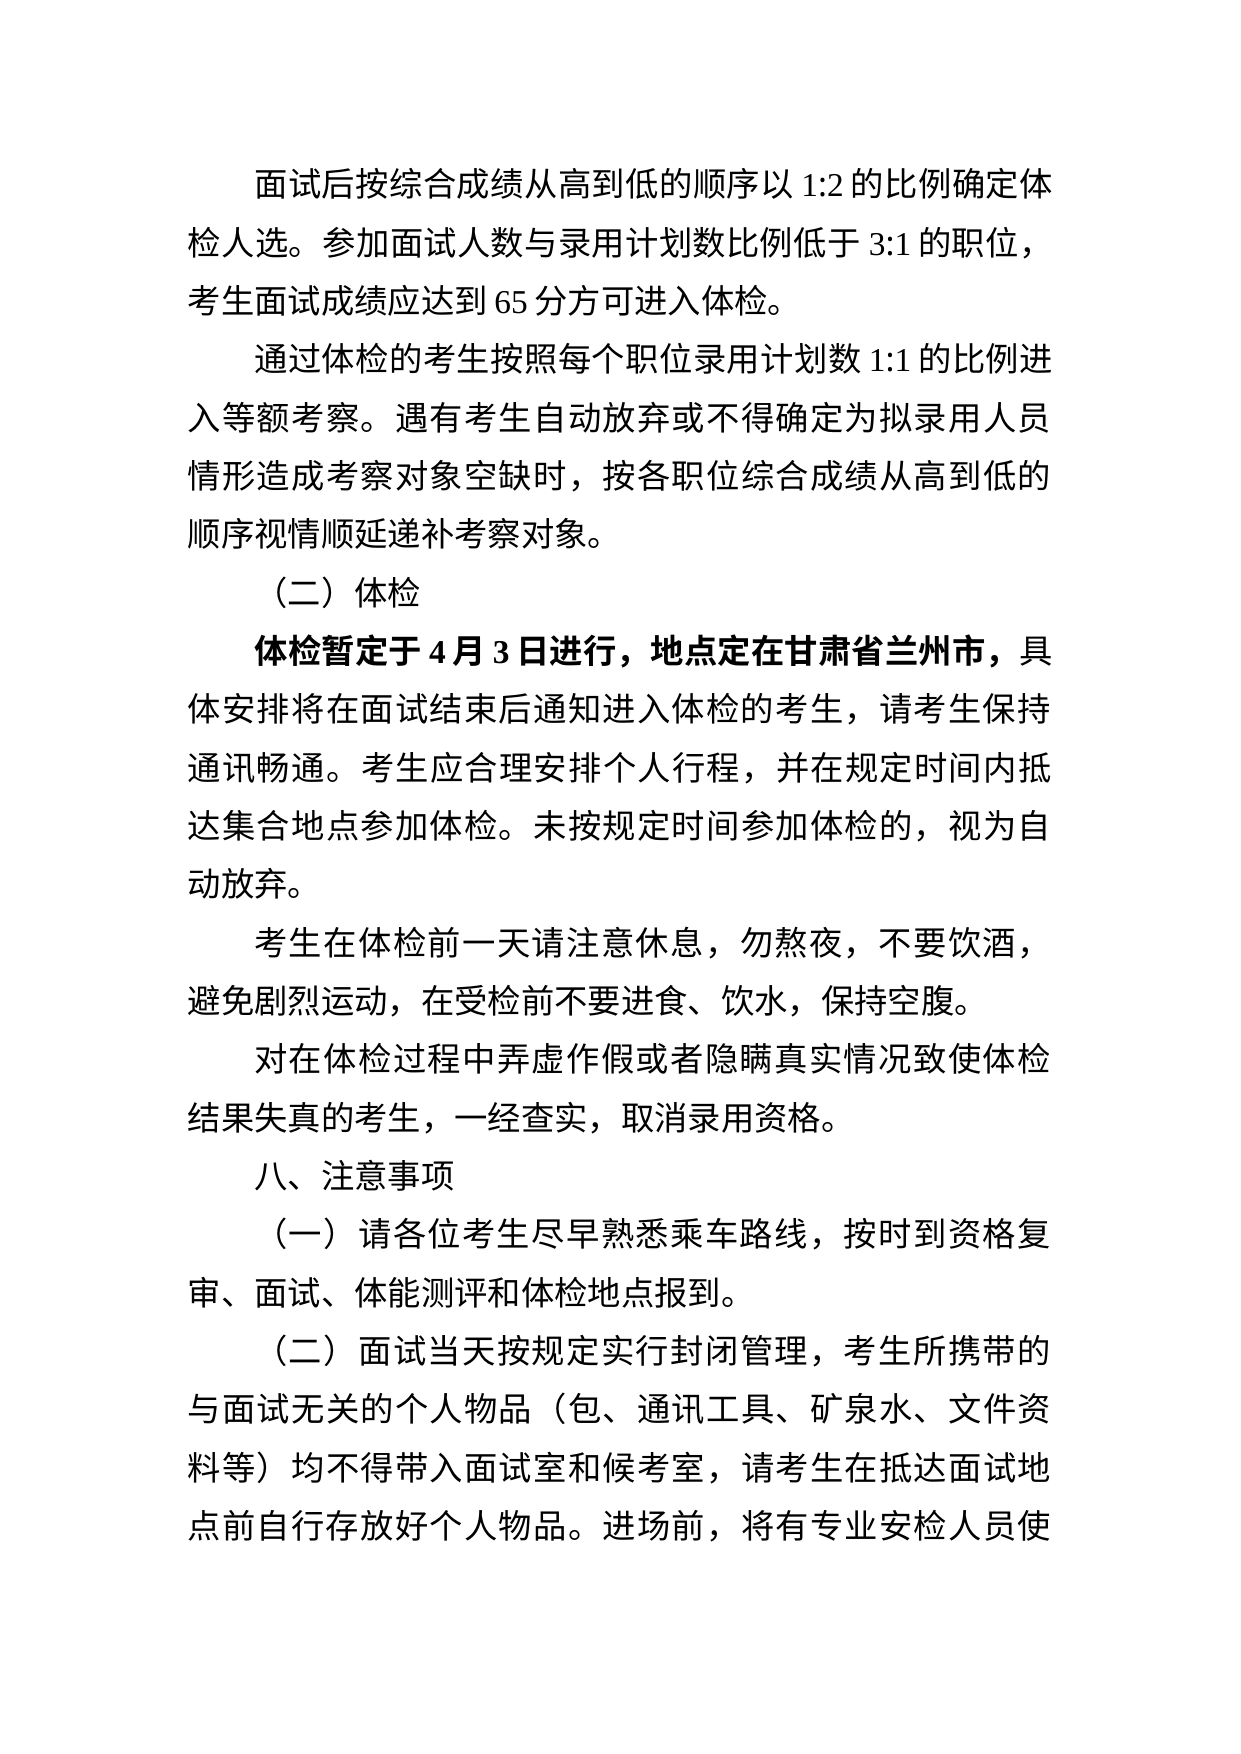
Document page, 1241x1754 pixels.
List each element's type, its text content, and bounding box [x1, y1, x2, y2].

text （一）请各位考生尽早熟悉乘车路线，按时到资格复审、面试、体能测评和体检地点报到。 [187, 1200, 1053, 1317]
text 面试后按综合成绩从高到低的顺序以1:2的比例确定体检人选。参加面试人数与录用计划数比例低于3:1的职位，考生面试成绩应达到65分方可进入体检。 [187, 150, 1053, 325]
text 体检暂定于4月3日进行，地点定在甘肃省兰州市，具体安排将在面试结束后通知进入体检的考生，请考生保持通讯畅通。考生应合理安排个人行程，并在规定时间内抵达集合地点参加体检。未按规定时间参加体检的，视为自动放弃。 [187, 617, 1053, 908]
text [187, 1317, 1053, 1550]
text 考生在体检前一天请注意休息，勿熬夜，不要饮酒，避免剧烈运动，在受检前不要进食、饮水，保持空腹。 [187, 908, 1053, 1025]
text 对在体检过程中弄虚作假或者隐瞒真实情况致使体检结果失真的考生，一经查实，取消录用资格。 [187, 1025, 1053, 1142]
text 通过体检的考生按照每个职位录用计划数1:1的比例进入等额考察。遇有考生自动放弃或不得确定为拟录用人员情形造成考察对象空缺时，按各职位综合成绩从高到低的顺序视情顺延递补考察对象。 [187, 325, 1053, 558]
text 八、注意事项 [187, 1142, 1053, 1200]
text （二）体检 [187, 558, 1053, 617]
